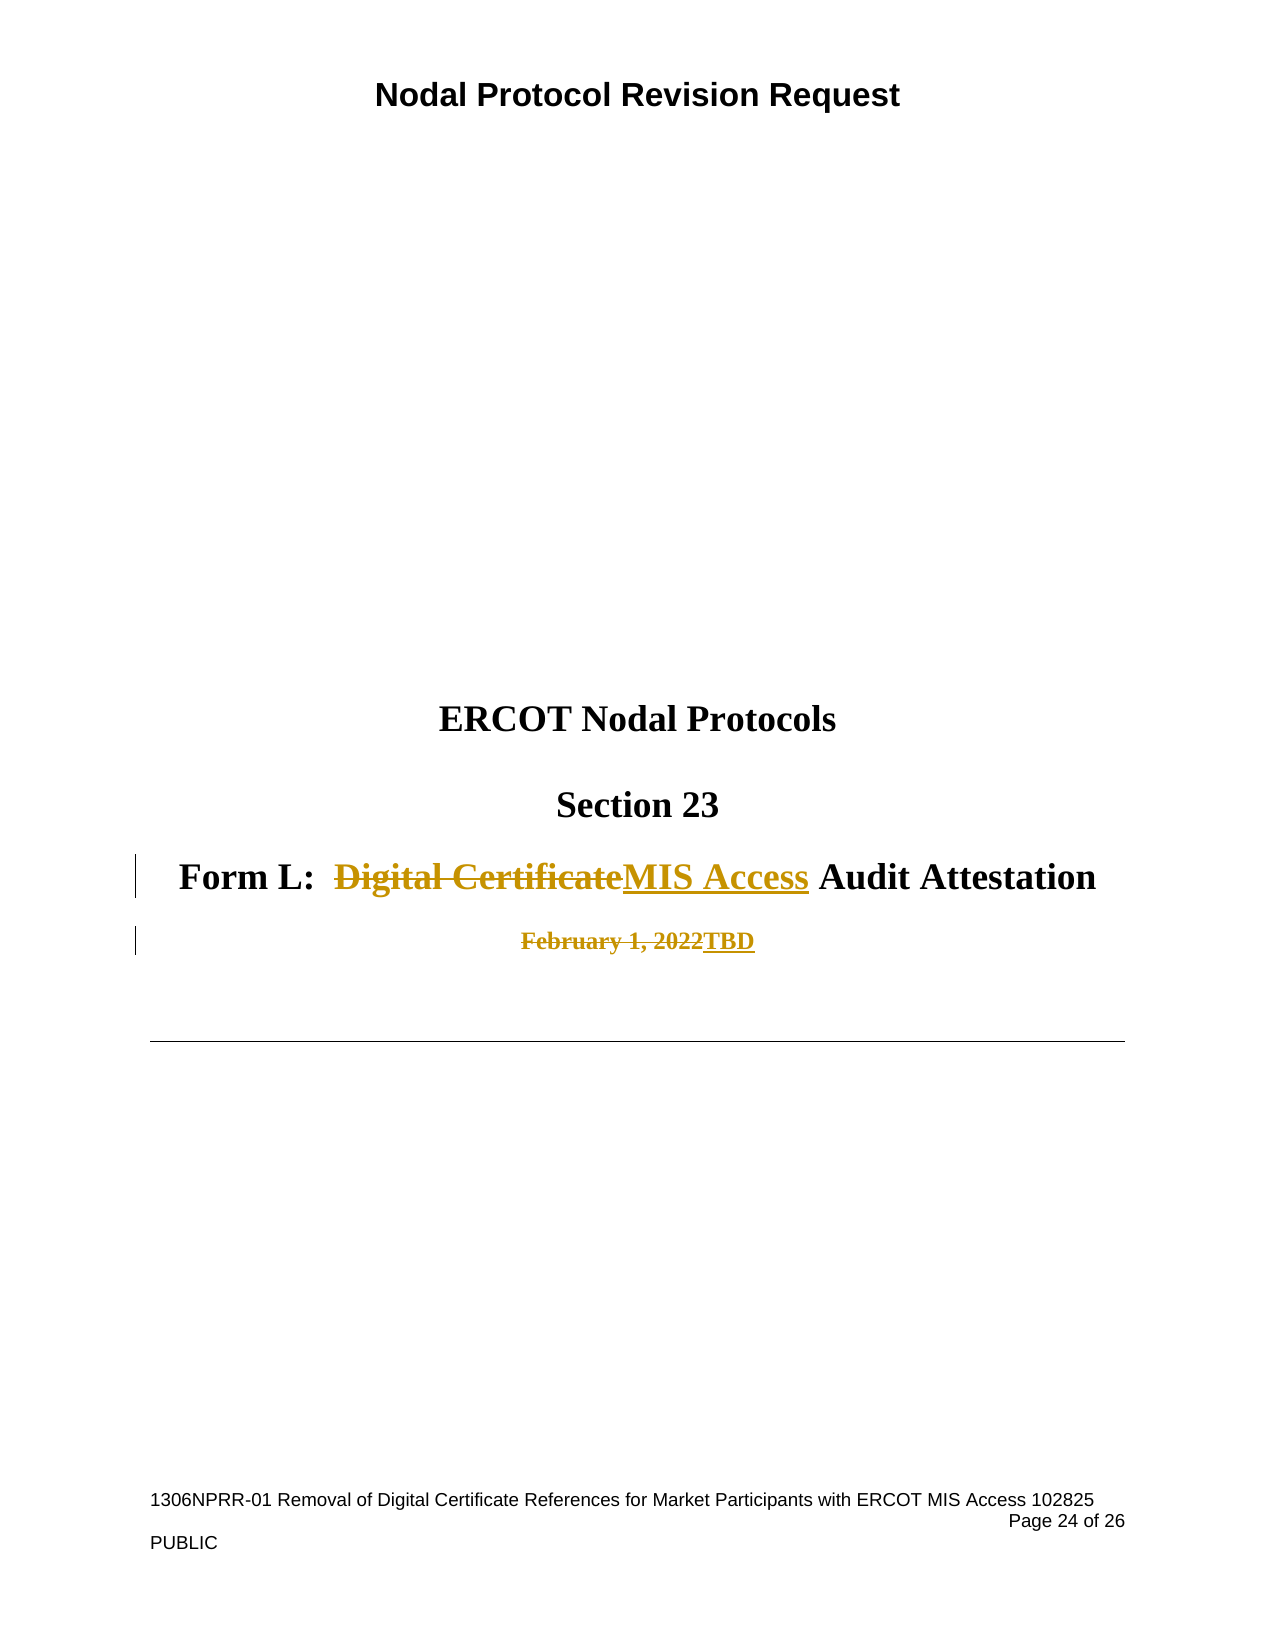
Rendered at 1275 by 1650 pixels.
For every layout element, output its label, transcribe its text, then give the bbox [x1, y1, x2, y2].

text Form L: Audit Attestation [150, 854, 1125, 897]
text ERCOT Nodal Protocols [150, 696, 1125, 739]
text Section 23 [150, 782, 1125, 826]
